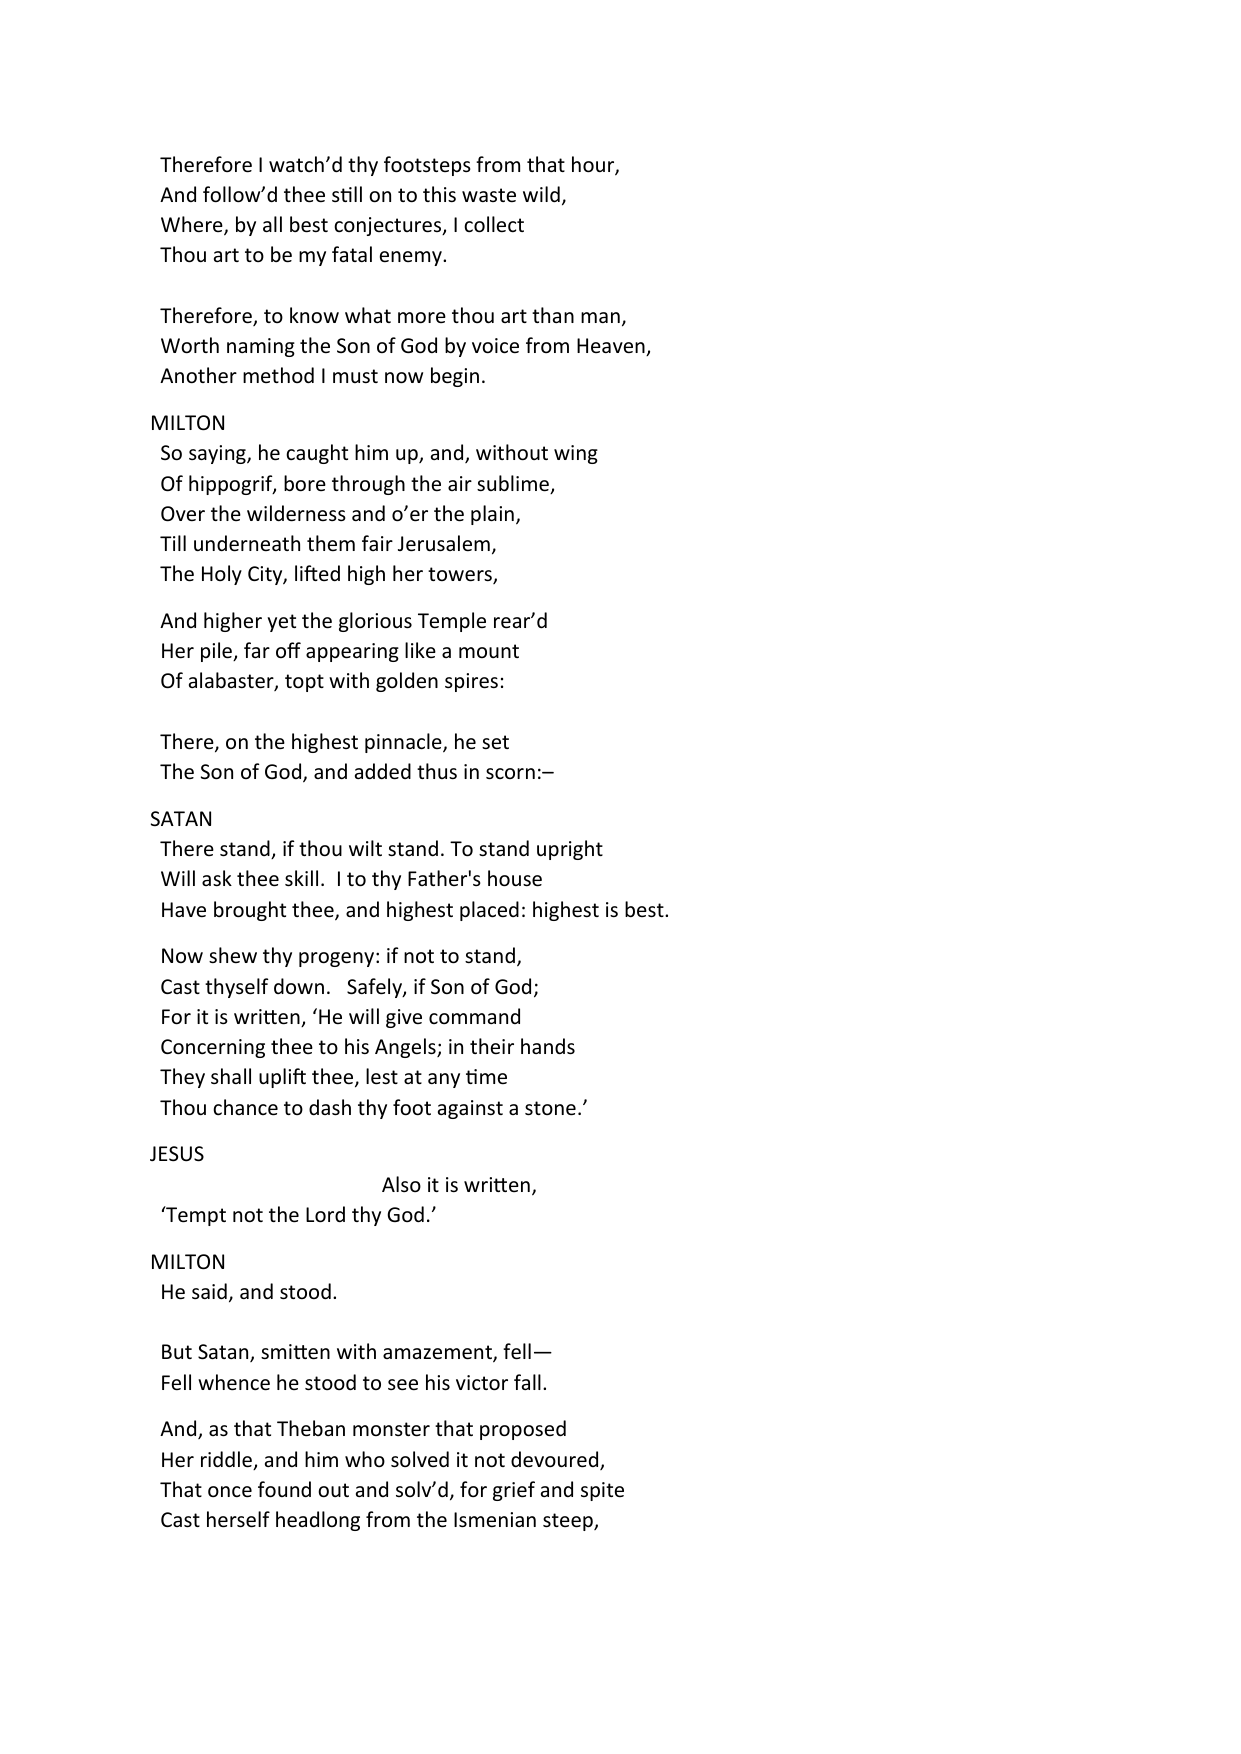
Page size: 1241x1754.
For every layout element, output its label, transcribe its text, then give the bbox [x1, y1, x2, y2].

text Therefore I watch’d thy footsteps from that hour, And follow’d thee still on to this waste wild, Where, by all best conjectures, I collect Thou art to be my fatal enemy. Therefore, to know what more thou art than man, Worth naming the Son of God by voice from Heaven, Another method I must now begin. [150, 150, 1090, 389]
text MILTON So saying, he caught him up, and, without wing Of hippogrif, bore through the air sublime, Over the wilderness and o’er the plain, Till underneath them fair Jerusalem, The Holy City, lifted high her towers, [150, 408, 1090, 587]
text Now shew thy progeny: if not to stand, Cast thyself down. Safely, if Son of God; For it is written, ‘He will give command Concerning thee to his Angels; in their hands They shall uplift thee, lest at any time Thou chance to dash thy foot against a stone.’ [150, 942, 1090, 1121]
text JESUS Also it is written, ‘Tempt not the Lord thy God.’ [150, 1139, 1090, 1228]
text SATAN There stand, if thou wilt stand. To stand upright Will ask thee skill. I to thy Father's house Have brought thee, and highest placed: highest is best. [150, 804, 1090, 923]
text And higher yet the glorious Temple rear’d Her pile, far off appearing like a mount Of alabaster, topt with golden spires: There, on the highest pinnacle, he set The Son of God, and added thus in scorn:– [150, 606, 1090, 785]
text And, as that Theban monster that proposed Her riddle, and him who solved it not devoured, That once found out and solv’d, for grief and spite Cast herself headlong from the Ismenian steep, [150, 1414, 1090, 1563]
text MILTON He said, and stood. But Satan, smitten with amazement, fell— Fell whence he stood to see his victor fall. [150, 1247, 1090, 1396]
